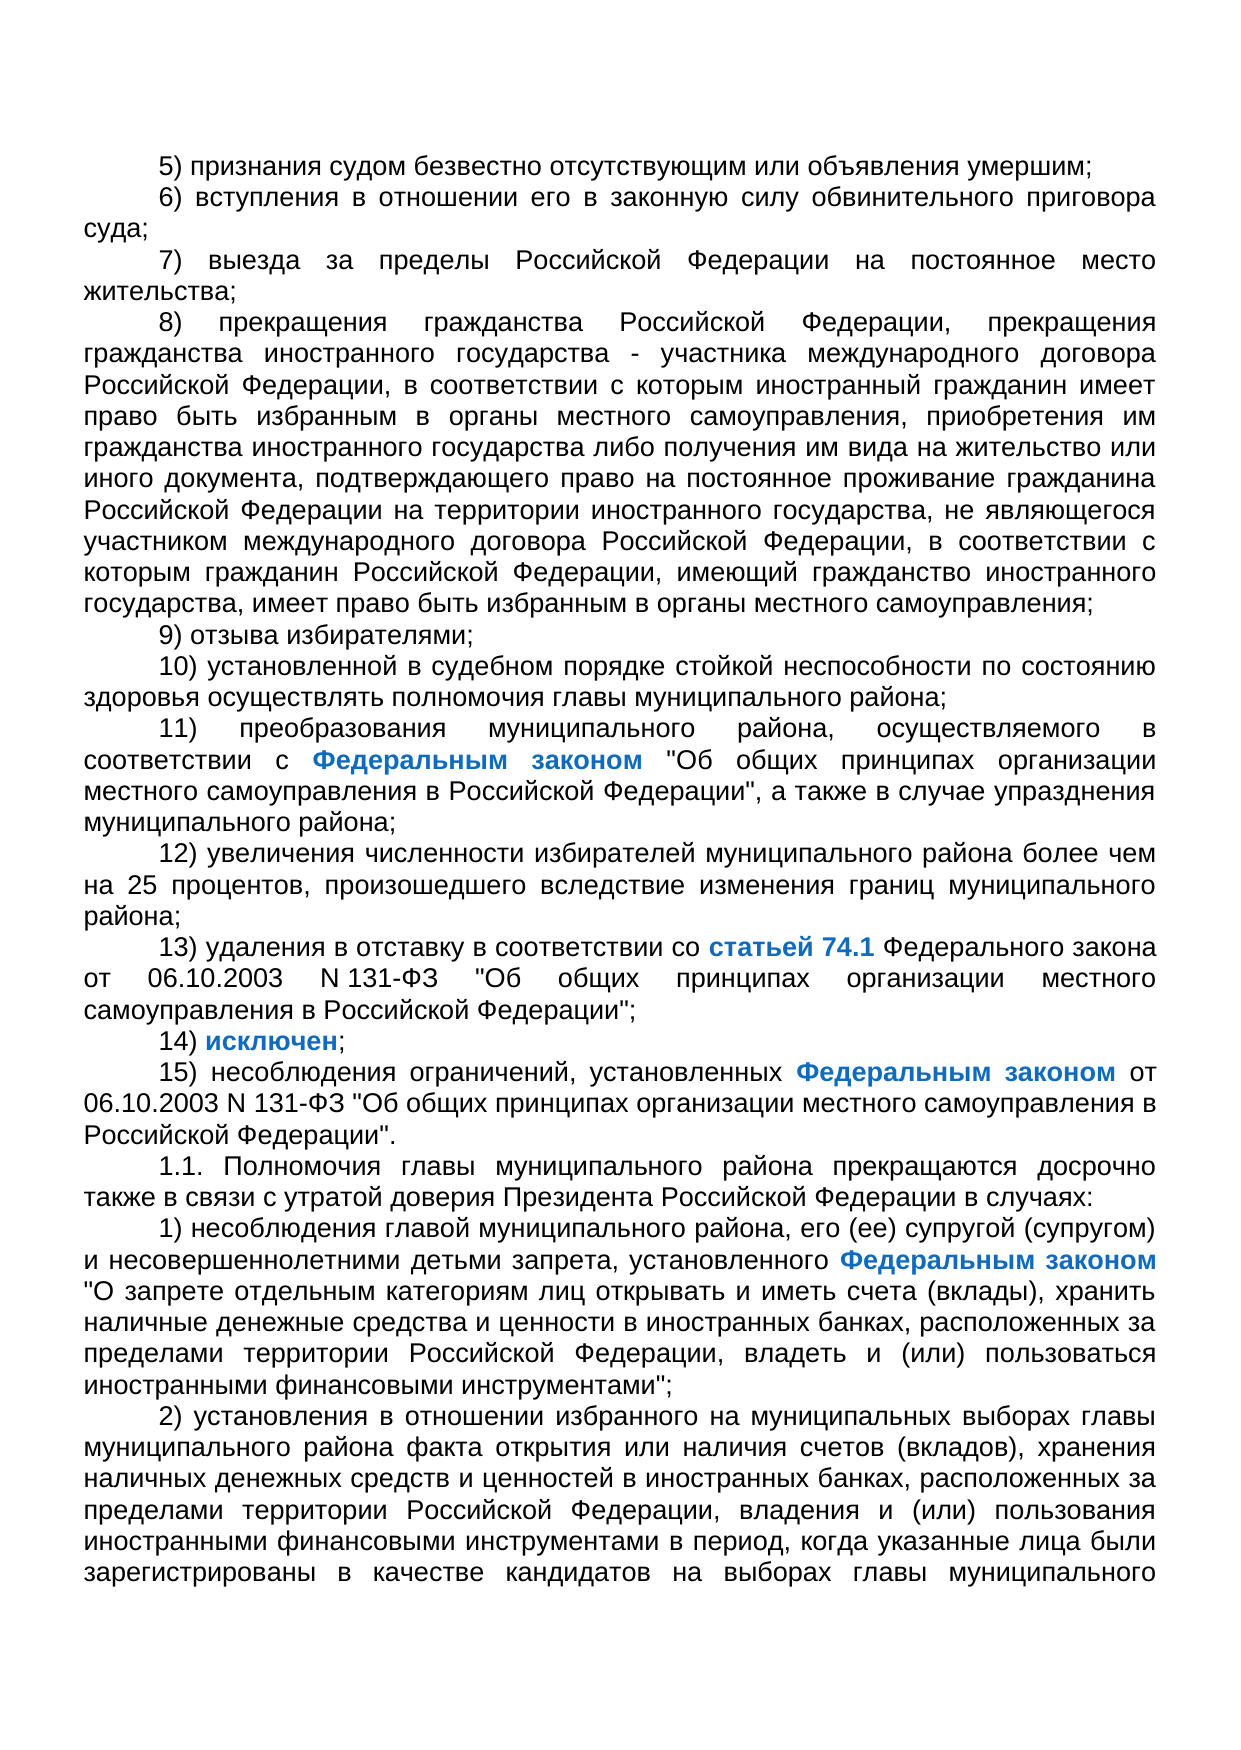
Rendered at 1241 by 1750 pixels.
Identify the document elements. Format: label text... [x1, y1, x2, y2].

text 13) удаления в отставку в соответствии со статьей 74.1 Федерального закона от 06.10.2003 N 131-ФЗ "Об общих принципах организации местного самоуправления в Российской Федерации"; [83, 931, 1157, 1025]
text 12) увеличения численности избирателей муниципального района более чем на 25 процентов, произошедшего вследствие изменения границ муниципального района; [83, 837, 1157, 931]
text 1.1. Полномочия главы муниципального района прекращаются досрочно также в связи с утратой доверия Президента Российской Федерации в случаях: [83, 1150, 1157, 1212]
text 11) преобразования муниципального района, осуществляемого в соответствии с Федеральным законом "Об общих принципах организации местного самоуправления в Российской Федерации", а также в случае упразднения муниципального района; [83, 712, 1157, 837]
text 15) несоблюдения ограничений, установленных Федеральным законом от 06.10.2003 N 131-ФЗ "Об общих принципах организации местного самоуправления в Российской Федерации". [83, 1056, 1157, 1150]
text 1) несоблюдения главой муниципального района, его (ее) супругой (супругом) и несовершеннолетними детьми запрета, установленного Федеральным законом "О запрете отдельным категориям лиц открывать и иметь счета (вклады), хранить наличные денежные средства и ценности в иностранных банках, расположенных за пределами территории Российской Федерации, владеть и (или) пользоваться иностранными финансовыми инструментами"; [83, 1212, 1157, 1400]
text 9) отзыва избирателями; [83, 619, 1157, 650]
text 5) признания судом безвестно отсутствующим или объявления умершим; [83, 150, 1157, 181]
text 14) исключен; [83, 1025, 1157, 1056]
text 6) вступления в отношении его в законную силу обвинительного приговора суда; [83, 181, 1157, 244]
text 7) выезда за пределы Российской Федерации на постоянное место жительства; [83, 244, 1157, 306]
text 10) установленной в судебном порядке стойкой неспособности по состоянию здоровья осуществлять полномочия главы муниципального района; [83, 650, 1157, 712]
text 8) прекращения гражданства Российской Федерации, прекращения гражданства иностранного государства - участника международного договора Российской Федерации, в соответствии с которым иностранный гражданин имеет право быть избранным в органы местного самоуправления, приобретения им гражданства иностранного государства либо получения им вида на жительство или иного документа, подтверждающего право на постоянное проживание гражданина Российской Федерации на территории иностранного государства, не являющегося участником международного договора Российской Федерации, в соответствии с которым гражданин Российской Федерации, имеющий гражданство иностранного государства, имеет право быть избранным в органы местного самоуправления; [83, 306, 1157, 619]
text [83, 1400, 1157, 1587]
